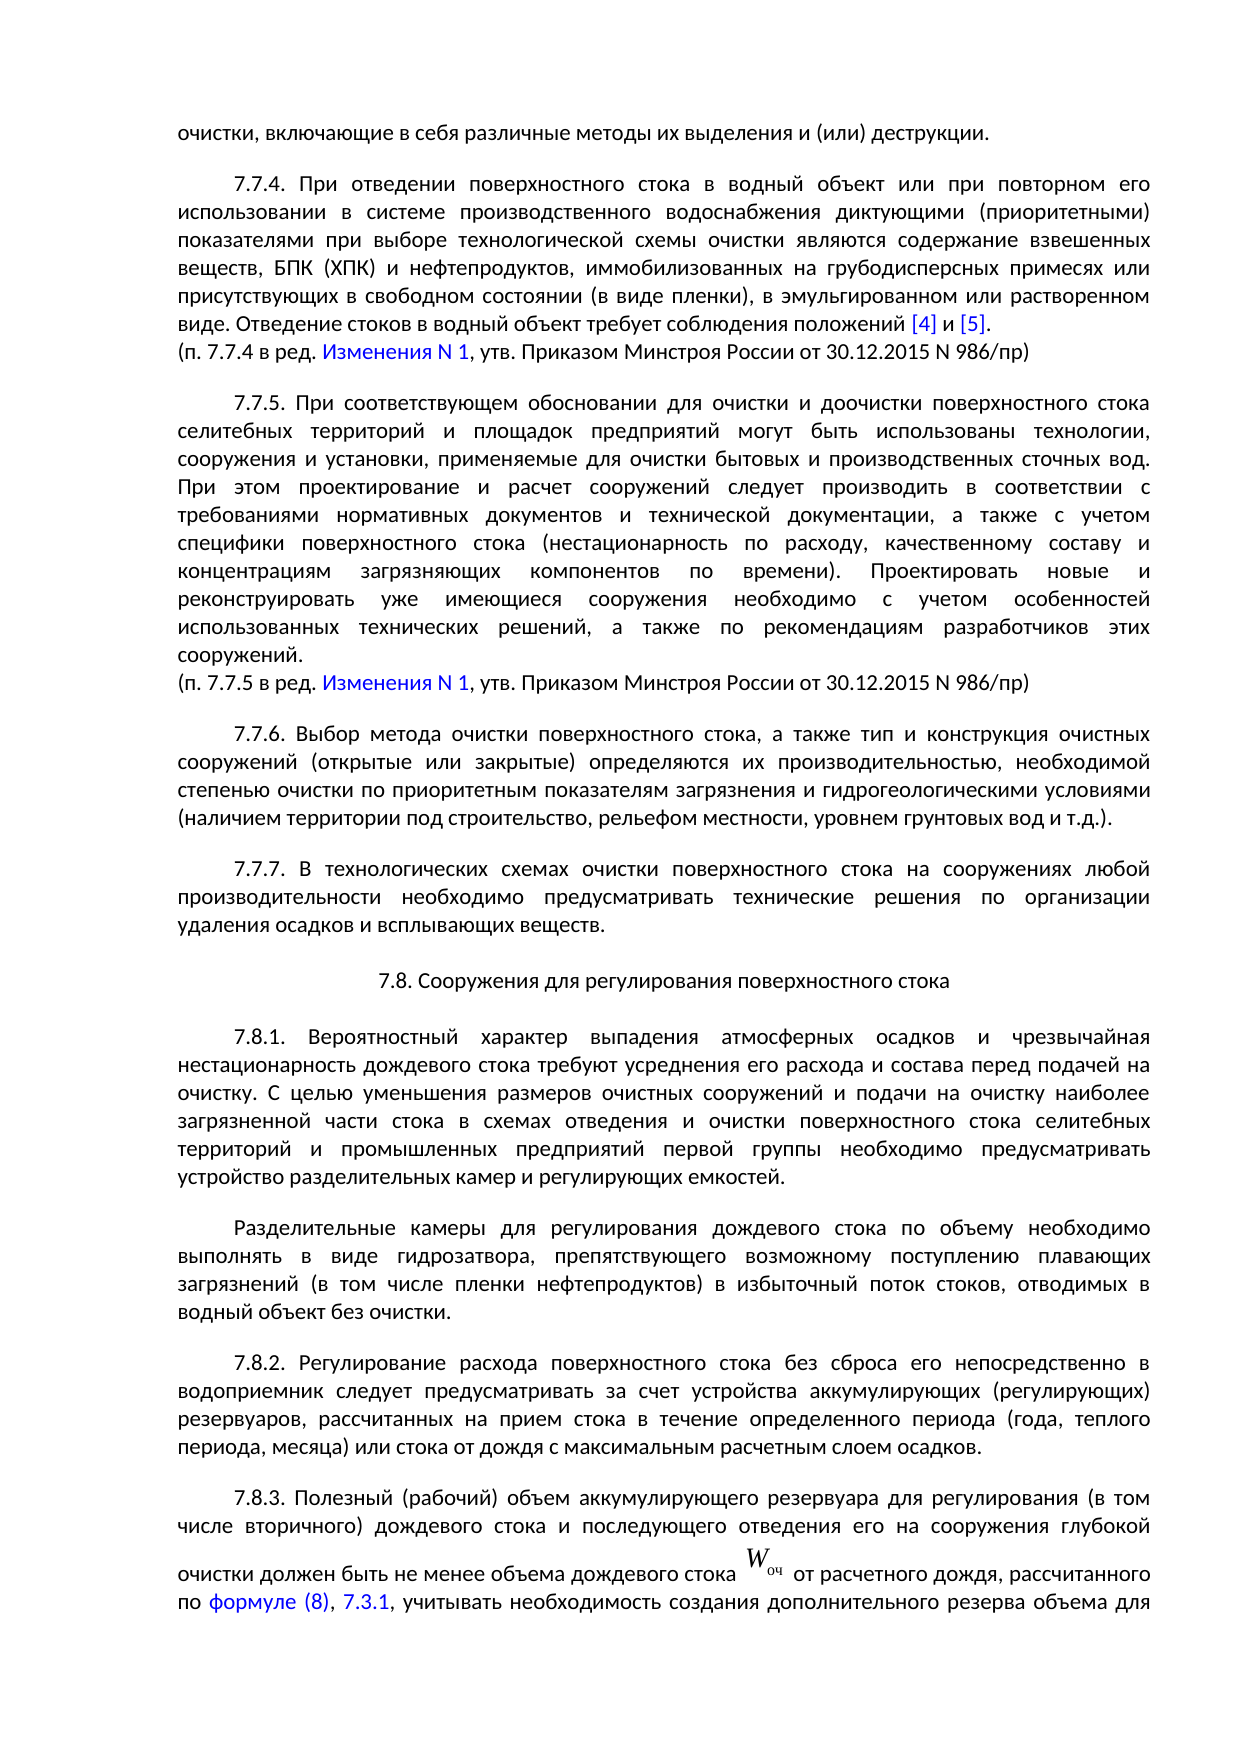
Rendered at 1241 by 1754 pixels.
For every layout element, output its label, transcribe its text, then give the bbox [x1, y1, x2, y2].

text 7.7.5. При соответствующем обосновании для очистки и доочистки поверхностного стока селитебных территорий и площадок предприятий могут быть использованы технологии, сооружения и установки, применяемые для очистки бытовых и производственных сточных вод. При этом проектирование и расчет сооружений следует производить в соответствии с требованиями нормативных документов и технической документации, а также с учетом специфики поверхностного стока (нестационарность по расходу, качественному составу и концентрациям загрязняющих компонентов по времени). Проектировать новые и реконструировать уже имеющиеся сооружения необходимо с учетом особенностей использованных технических решений, а также по рекомендациям разработчиков этих сооружений. [177, 388, 1152, 668]
text 7.7.7. В технологических схемах очистки поверхностного стока на сооружениях любой производительности необходимо предусматривать технические решения по организации удаления осадков и всплывающих веществ. [177, 854, 1152, 938]
text 7.8. Сооружения для регулирования поверхностного стока [177, 966, 1152, 994]
text (п. 7.7.4 в ред. Изменения N 1, утв. Приказом Минстроя России от 30.12.2015 N 986/пр) [177, 337, 1152, 365]
text 7.8.2. Регулирование расхода поверхностного стока без сброса его непосредственно в водоприемник следует предусматривать за счет устройства аккумулирующих (регулирующих) резервуаров, рассчитанных на прием стока в течение определенного периода (года, теплого периода, месяца) или стока от дождя с максимальным расчетным слоем осадков. [177, 1348, 1152, 1461]
text Разделительные камеры для регулирования дождевого стока по объему необходимо выполнять в виде гидрозатвора, препятствующего возможному поступлению плавающих загрязнений (в том числе пленки нефтепродуктов) в избыточный поток стоков, отводимых в водный объект без очистки. [177, 1213, 1152, 1326]
text 7.8.1. Вероятностный характер выпадения атмосферных осадков и чрезвычайная нестационарность дождевого стока требуют усреднения его расхода и состава перед подачей на очистку. С целью уменьшения размеров очистных сооружений и подачи на очистку наиболее загрязненной части стока в схемах отведения и очистки поверхностного стока селитебных территорий и промышленных предприятий первой группы необходимо предусматривать устройство разделительных камер и регулирующих емкостей. [177, 1022, 1152, 1191]
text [177, 118, 1152, 146]
text 7.7.6. Выбор метода очистки поверхностного стока, а также тип и конструкция очистных сооружений (открытые или закрытые) определяются их производительностью, необходимой степенью очистки по приоритетным показателям загрязнения и гидрогеологическими условиями (наличием территории под строительство, рельефом местности, уровнем грунтовых вод и т.д.). [177, 719, 1152, 831]
text (п. 7.7.5 в ред. Изменения N 1, утв. Приказом Минстроя России от 30.12.2015 N 986/пр) [177, 668, 1152, 696]
text 7.7.4. При отведении поверхностного стока в водный объект или при повторном его использовании в системе производственного водоснабжения диктующими (приоритетными) показателями при выборе технологической схемы очистки являются содержание взвешенных веществ, БПК (ХПК) и нефтепродуктов, иммобилизованных на грубодисперсных примесях или присутствующих в свободном состоянии (в виде пленки), в эмульгированном или растворенном виде. Отведение стоков в водный объект требует соблюдения положений [4] и [5]. [177, 169, 1152, 337]
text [177, 1483, 1152, 1616]
